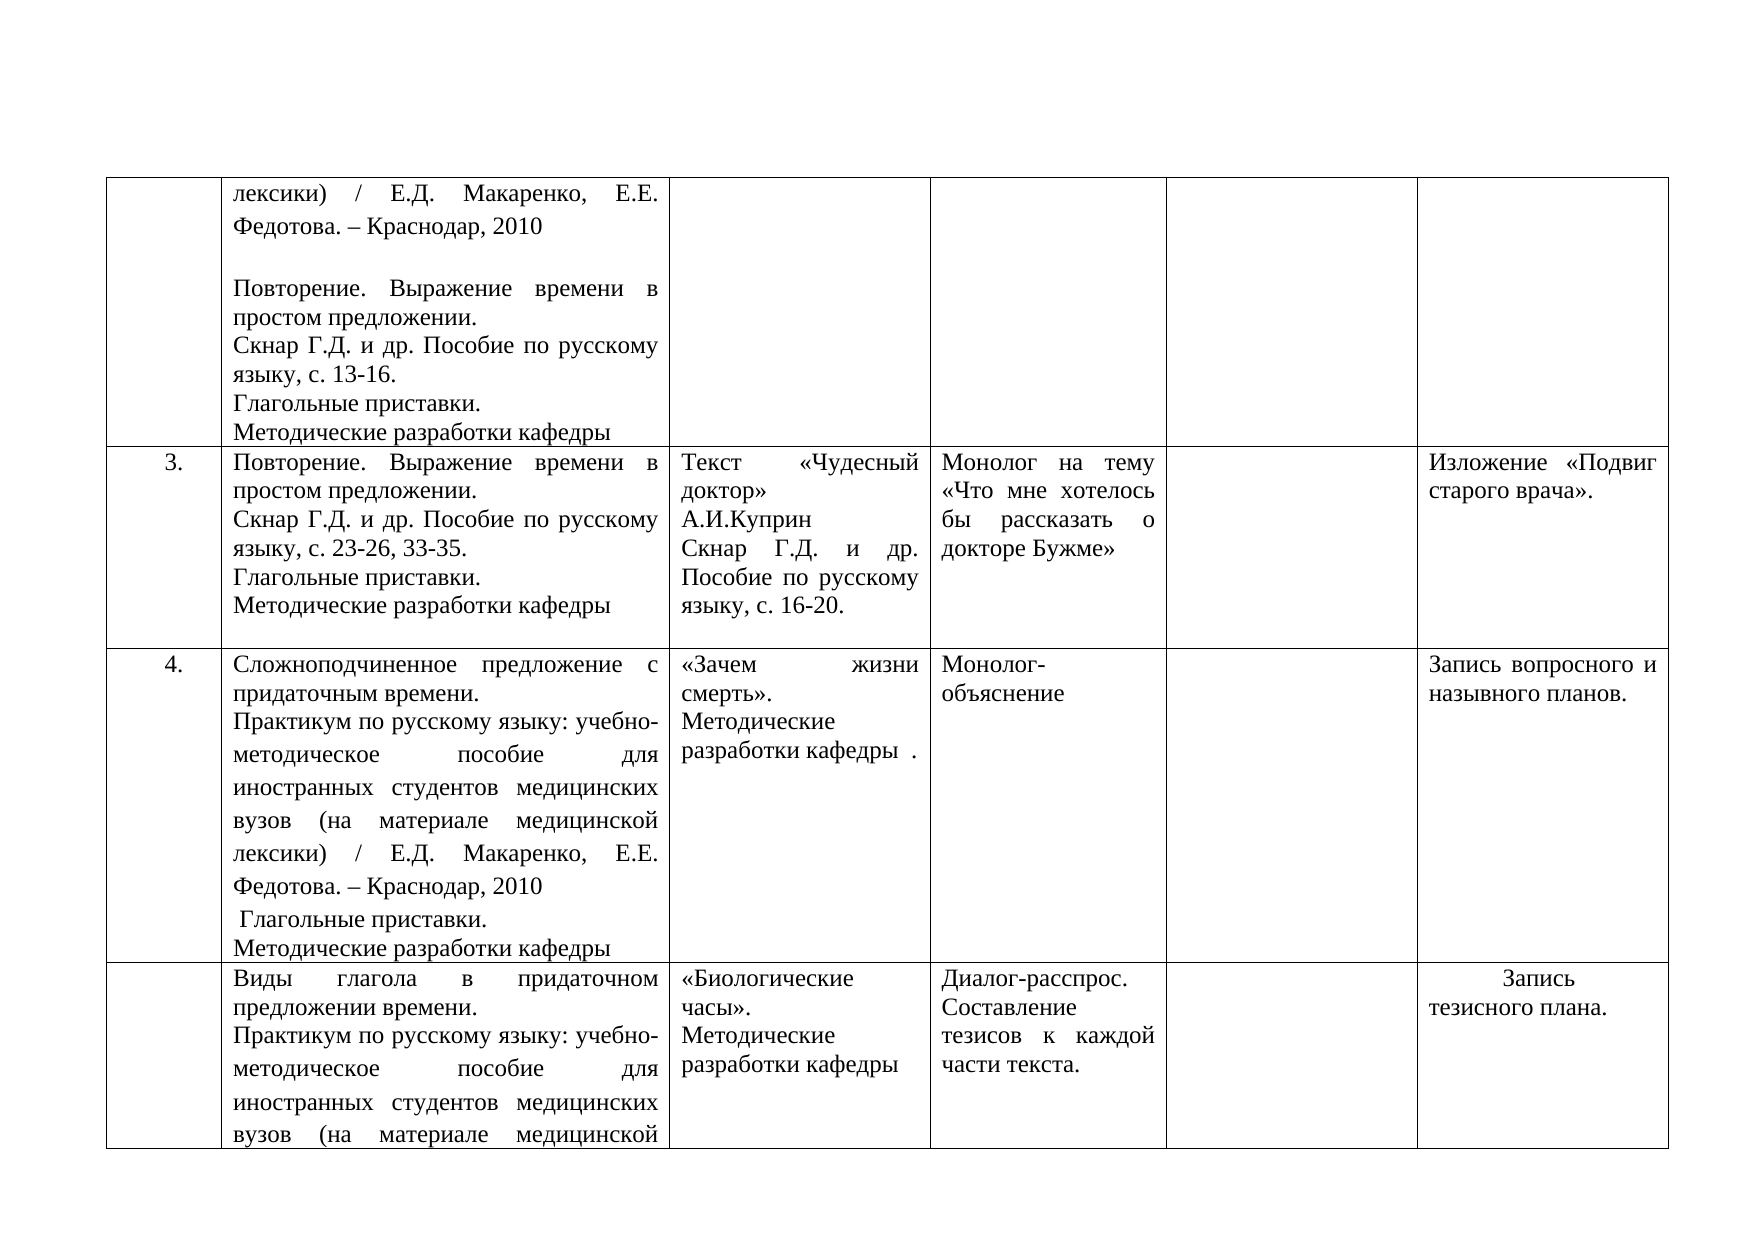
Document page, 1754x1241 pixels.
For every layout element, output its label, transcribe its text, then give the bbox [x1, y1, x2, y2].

table_cell [107, 178, 221, 446]
table_cell Текст «Чудесный доктор» А.И.Куприн Скнар Г.Д. и др. Пособие по русскому языку, с. 16-20. [670, 447, 930, 648]
table_cell [1167, 963, 1417, 1148]
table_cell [670, 963, 930, 1148]
table_cell [1167, 178, 1417, 446]
table_cell [107, 963, 221, 1148]
table_cell [107, 447, 221, 648]
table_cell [670, 178, 930, 446]
table_cell Запись вопросного и назывного планов. [1418, 649, 1668, 962]
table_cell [222, 963, 669, 1148]
table_cell Монолог- объяснение [931, 649, 1166, 962]
table_cell Изложение «Подвиг старого врача». [1418, 447, 1668, 648]
table_cell Повторение. Выражение времени в простом предложении. Скнар Г.Д. и др. Пособие по русскому языку, с. 23-26, 33-35. Глагольные приставки. Методические разработки кафедры [222, 447, 669, 648]
table_cell Монолог на тему «Что мне хотелось бы рассказать о докторе Бужме» [931, 447, 1166, 648]
table_cell «Зачем жизни смерть». Методические разработки кафедры . [670, 649, 930, 962]
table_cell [931, 963, 1166, 1148]
table_cell [107, 649, 221, 962]
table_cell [222, 178, 669, 446]
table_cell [931, 178, 1166, 446]
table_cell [1418, 178, 1668, 446]
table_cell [1418, 963, 1668, 1148]
table_cell [1167, 649, 1417, 962]
table_cell Сложноподчиненное предложение с придаточным времени. Практикум по русскому языку: учебно-методическое пособие для иностранных студентов медицинских вузов (на материале медицинской лексики) / Е.Д. Макаренко, Е.Е. Федотова. – Краснодар, 2010 Глагольные приставки. Методические разработки кафедры [222, 649, 669, 962]
table_cell [1167, 447, 1417, 648]
